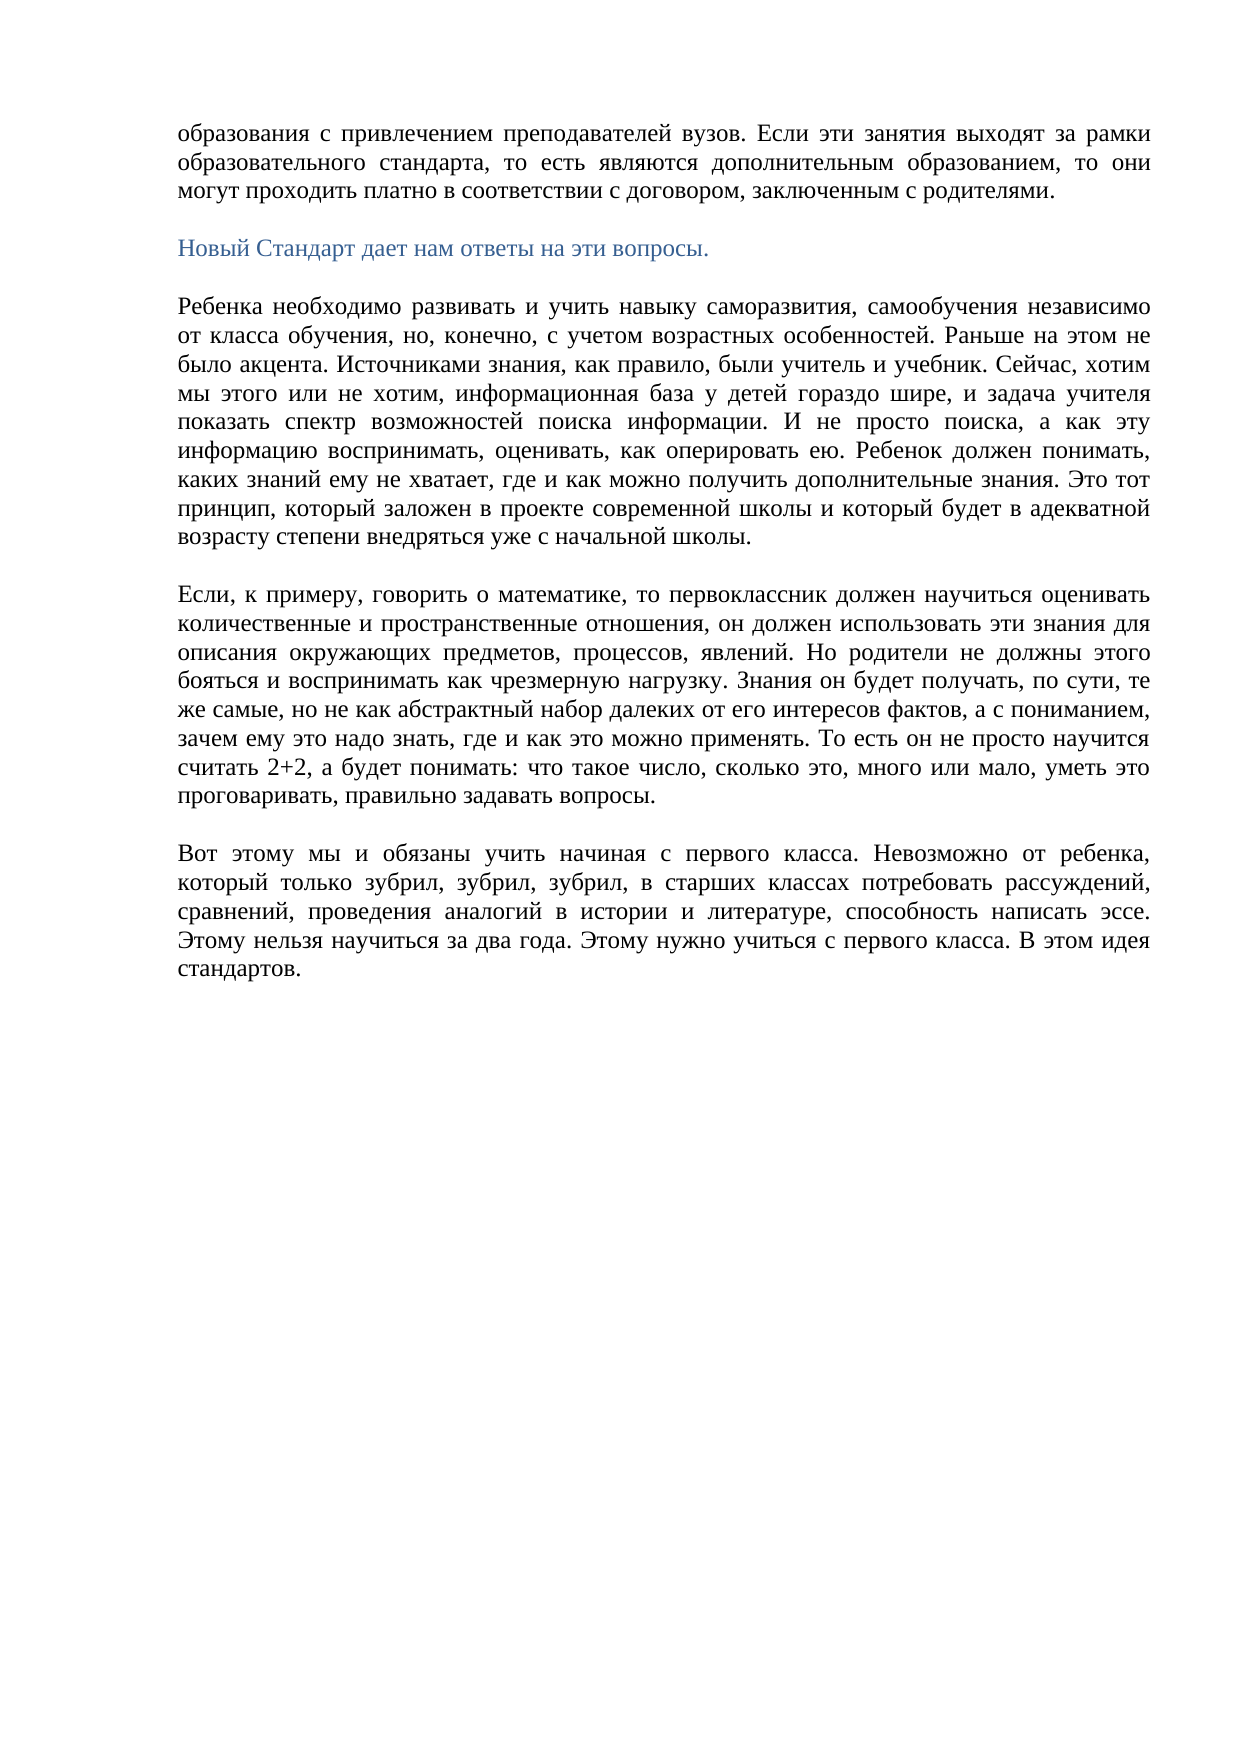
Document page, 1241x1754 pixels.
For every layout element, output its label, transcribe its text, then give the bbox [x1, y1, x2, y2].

text Вот этому мы и обязаны учить начиная с первого класса. Невозможно от ребенка, который только зубрил, зубрил, зубрил, в старших классах потребовать рассуждений, сравнений, проведения аналогий в истории и литературе, способность написать эссе. Этому нельзя научиться за два года. Этому нужно учиться с первого класса. В этом идея стандартов. [177, 838, 1152, 982]
text Если, к примеру, говорить о математике, то первоклассник должен научиться оценивать количественные и пространственные отношения, он должен использовать эти знания для описания окружающих предметов, процессов, явлений. Но родители не должны этого бояться и воспринимать как чрезмерную нагрузку. Знания он будет получать, по сути, те же самые, но не как абстрактный набор далеких от его интересов фактов, а с пониманием, зачем ему это надо знать, где и как это можно применять. То есть он не просто научится считать 2+2, а будет понимать: что такое число, сколько это, много или мало, уметь это проговаривать, правильно задавать вопросы. [177, 579, 1152, 809]
text Новый Стандарт дает нам ответы на эти вопросы. [177, 233, 1152, 262]
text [177, 118, 1152, 204]
text Ребенка необходимо развивать и учить навыку саморазвития, самообучения независимо от класса обучения, но, конечно, с учетом возрастных особенностей. Раньше на этом не было акцента. Источниками знания, как правило, были учитель и учебник. Сейчас, хотим мы этого или не хотим, информационная база у детей гораздо шире, и задача учителя показать спектр возможностей поиска информации. И не просто поиска, а как эту информацию воспринимать, оценивать, как оперировать ею. Ребенок должен понимать, каких знаний ему не хватает, где и как можно получить дополнительные знания. Это тот принцип, который заложен в проекте современной школы и который будет в адекватной возрасту степени внедряться уже с начальной школы. [177, 291, 1152, 550]
